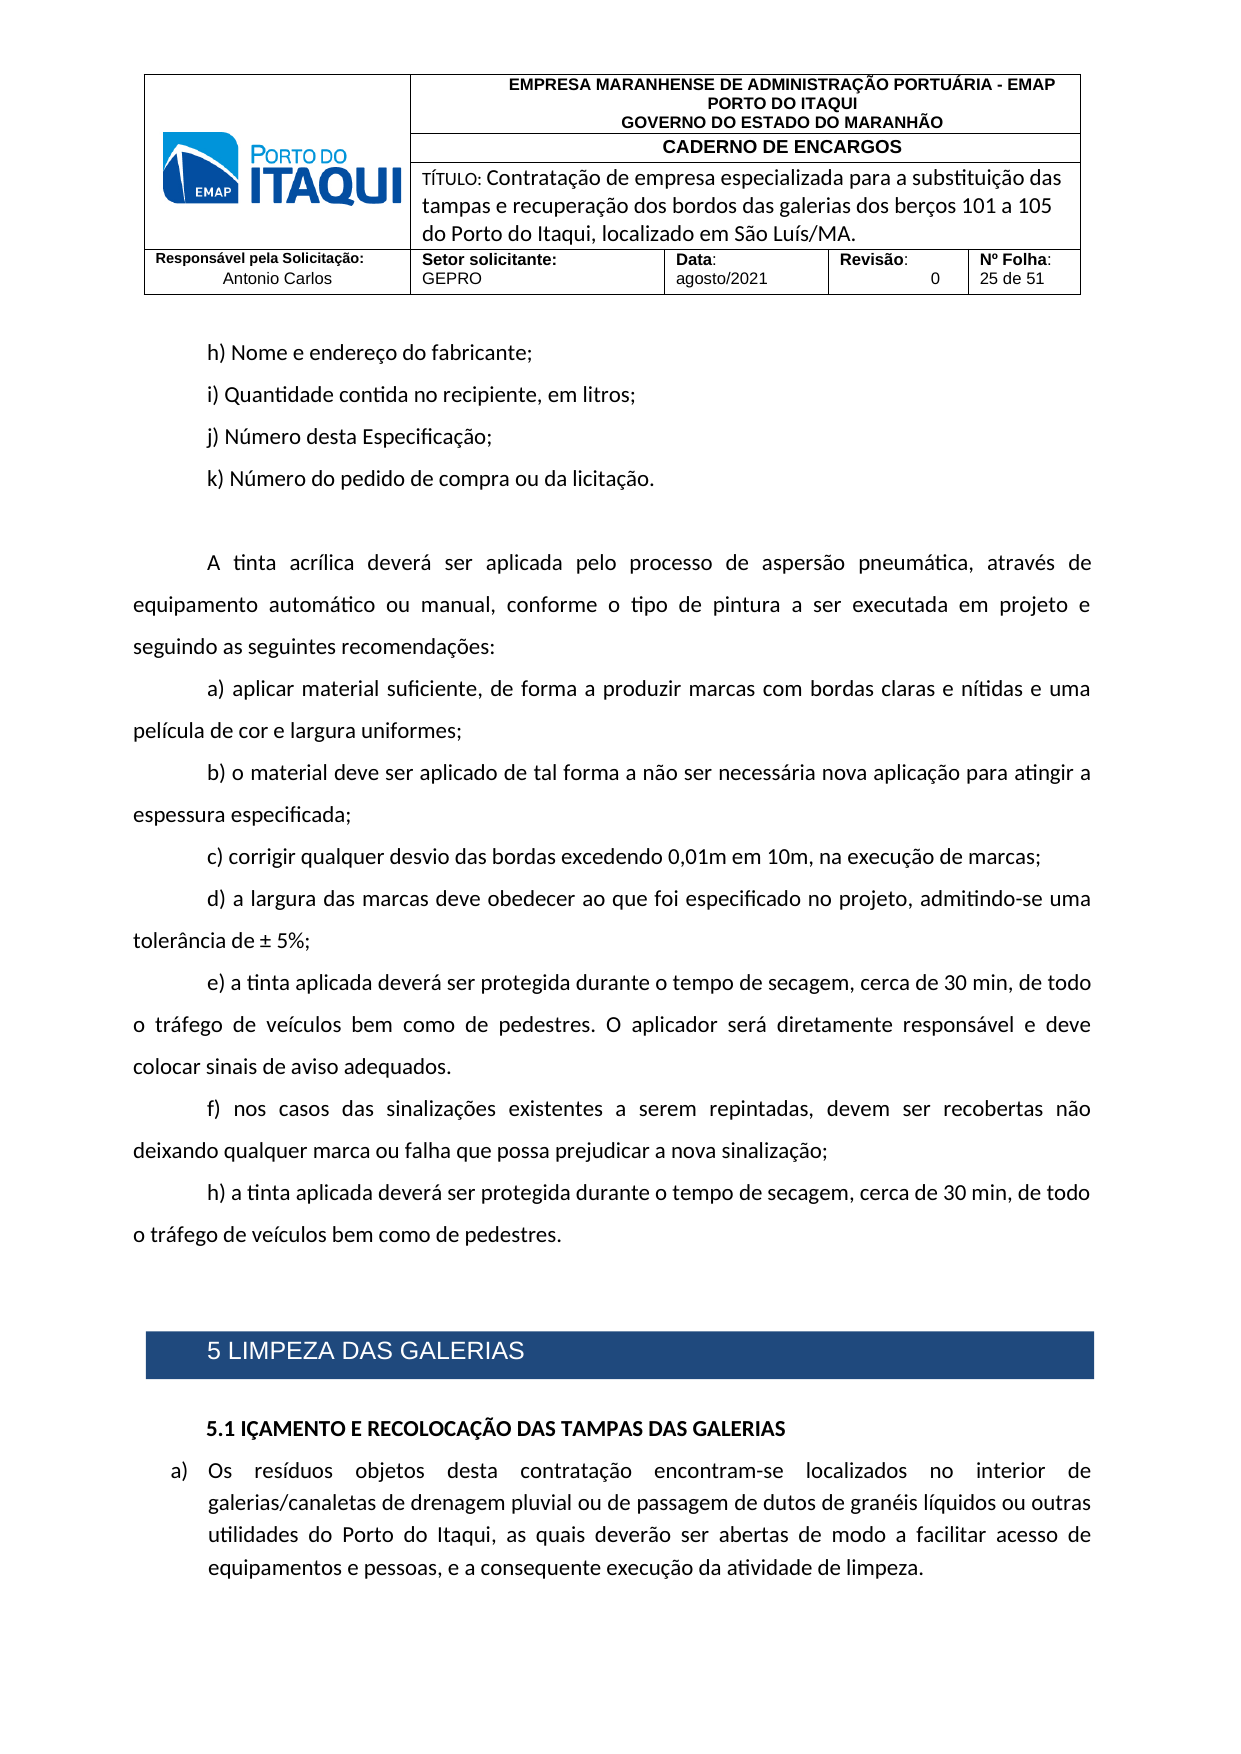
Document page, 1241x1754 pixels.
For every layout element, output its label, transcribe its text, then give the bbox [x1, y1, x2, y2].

picture [155, 122, 409, 211]
text e) a tinta aplicada deverá ser protegida durante o tempo de secagem, cerca de 30 min, de todo o tráfego de veículos bem como de pedestres. O aplicador será diretamente responsável e deve colocar sinais de aviso adequados. [133, 968, 1093, 1080]
text f) nos casos das sinalizações existentes a serem repintadas, devem ser recobertas não deixando qualquer marca ou falha que possa prejudicar a nova sinalização; [133, 1094, 1093, 1164]
list Os resíduos objetos desta contratação encontram-se localizados no interior de galerias/canaletas de drenagem pluvial ou de passagem de dutos de granéis líquidos ou outras utilidades do Porto do Itaqui, as quais deverão ser abertas de modo a facilitar acesso de equipamentos e pessoas, e a consequente execução da atividade de limpeza. [170, 1456, 1093, 1581]
text h) a tinta aplicada deverá ser protegida durante o tempo de secagem, cerca de 30 min, de todo o tráfego de veículos bem como de pedestres. [133, 1178, 1093, 1248]
text 5 LIMPEZA DAS GALERIAS [207, 1336, 1078, 1365]
text i) Quantidade contida no recipiente, em litros; [133, 380, 1093, 408]
text k) Número do pedido de compra ou da licitação. [133, 464, 1093, 492]
text b) o material deve ser aplicado de tal forma a não ser necessária nova aplicação para atingir a espessura especificada; [133, 758, 1093, 828]
text h) Nome e endereço do fabricante; [133, 338, 1093, 366]
subtitle 5.1 IÇAMENTO E RECOLOCAÇÃO DAS TAMPAS DAS GALERIAS [206, 1414, 1093, 1442]
text j) Número desta Especificação; [133, 422, 1093, 450]
text c) corrigir qualquer desvio das bordas excedendo 0,01m em 10m, na execução de marcas; [133, 842, 1093, 870]
text a) aplicar material suficiente, de forma a produzir marcas com bordas claras e nítidas e uma película de cor e largura uniformes; [133, 674, 1093, 744]
text d) a largura das marcas deve obedecer ao que foi especificado no projeto, admitindo-se uma tolerância de ± 5%; [133, 884, 1093, 954]
text A tinta acrílica deverá ser aplicada pelo processo de aspersão pneumática, através de equipamento automático ou manual, conforme o tipo de pintura a ser executada em projeto e seguindo as seguintes recomendações: [133, 548, 1093, 660]
